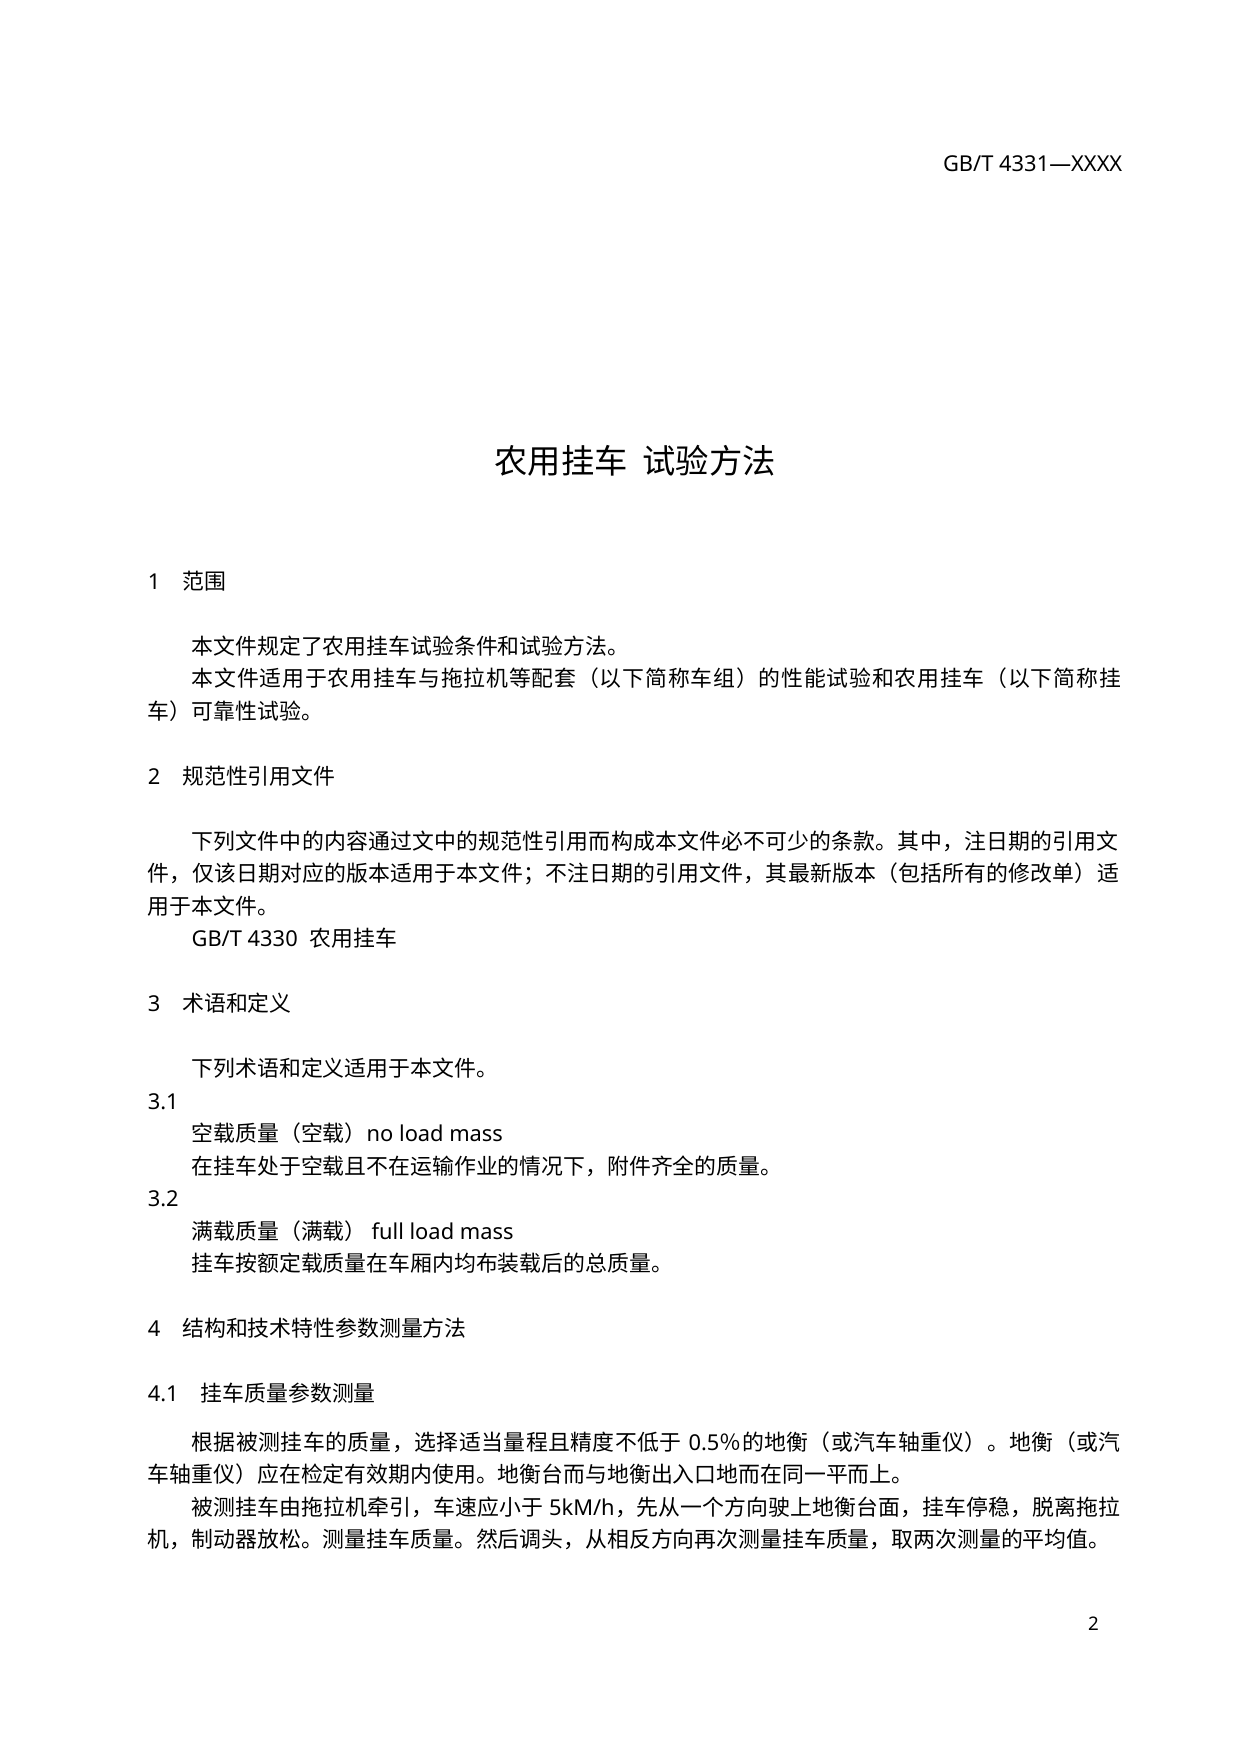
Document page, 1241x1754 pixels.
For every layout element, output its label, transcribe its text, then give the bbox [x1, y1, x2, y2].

text 本文件适用于农用挂车与拖拉机等配套（以下简称车组）的性能试验和农用挂车（以下简称挂车）可靠性试验。 [148, 661, 1122, 726]
text 结构和技术特性参数测量方法 [148, 1311, 1122, 1343]
text 在挂车处于空载且不在运输作业的情况下，附件齐全的质量。 [148, 1148, 1122, 1181]
text 范围 [148, 563, 1122, 596]
text 被测挂车由拖拉机牵引，车速应小于5kM/h，先从一个方向驶上地衡台面，挂车停稳，脱离拖拉机，制动器放松。测量挂车质量。然后调头，从相反方向再次测量挂车质量，取两次测量的平均值。 [148, 1489, 1122, 1554]
text GB/T 4330 农用挂车 [148, 921, 1122, 953]
text 满载质量（满载） full load mass [148, 1181, 1122, 1246]
text 挂车按额定载质量在车厢内均布装载后的总质量。 [148, 1246, 1122, 1278]
text 挂车质量参数测量 [148, 1376, 1122, 1408]
text 空载质量（空载）no load mass [148, 1083, 1122, 1148]
text 本文件规定了农用挂车试验条件和试验方法。 [148, 628, 1122, 661]
text 根据被测挂车的质量，选择适当量程且精度不低于0.5％的地衡（或汽车轴重仪）。地衡（或汽车轴重仪）应在检定有效期内使用。地衡台而与地衡出入口地而在同一平而上。 [148, 1424, 1122, 1489]
text 规范性引用文件 [148, 758, 1122, 791]
text 术语和定义 [148, 986, 1122, 1018]
